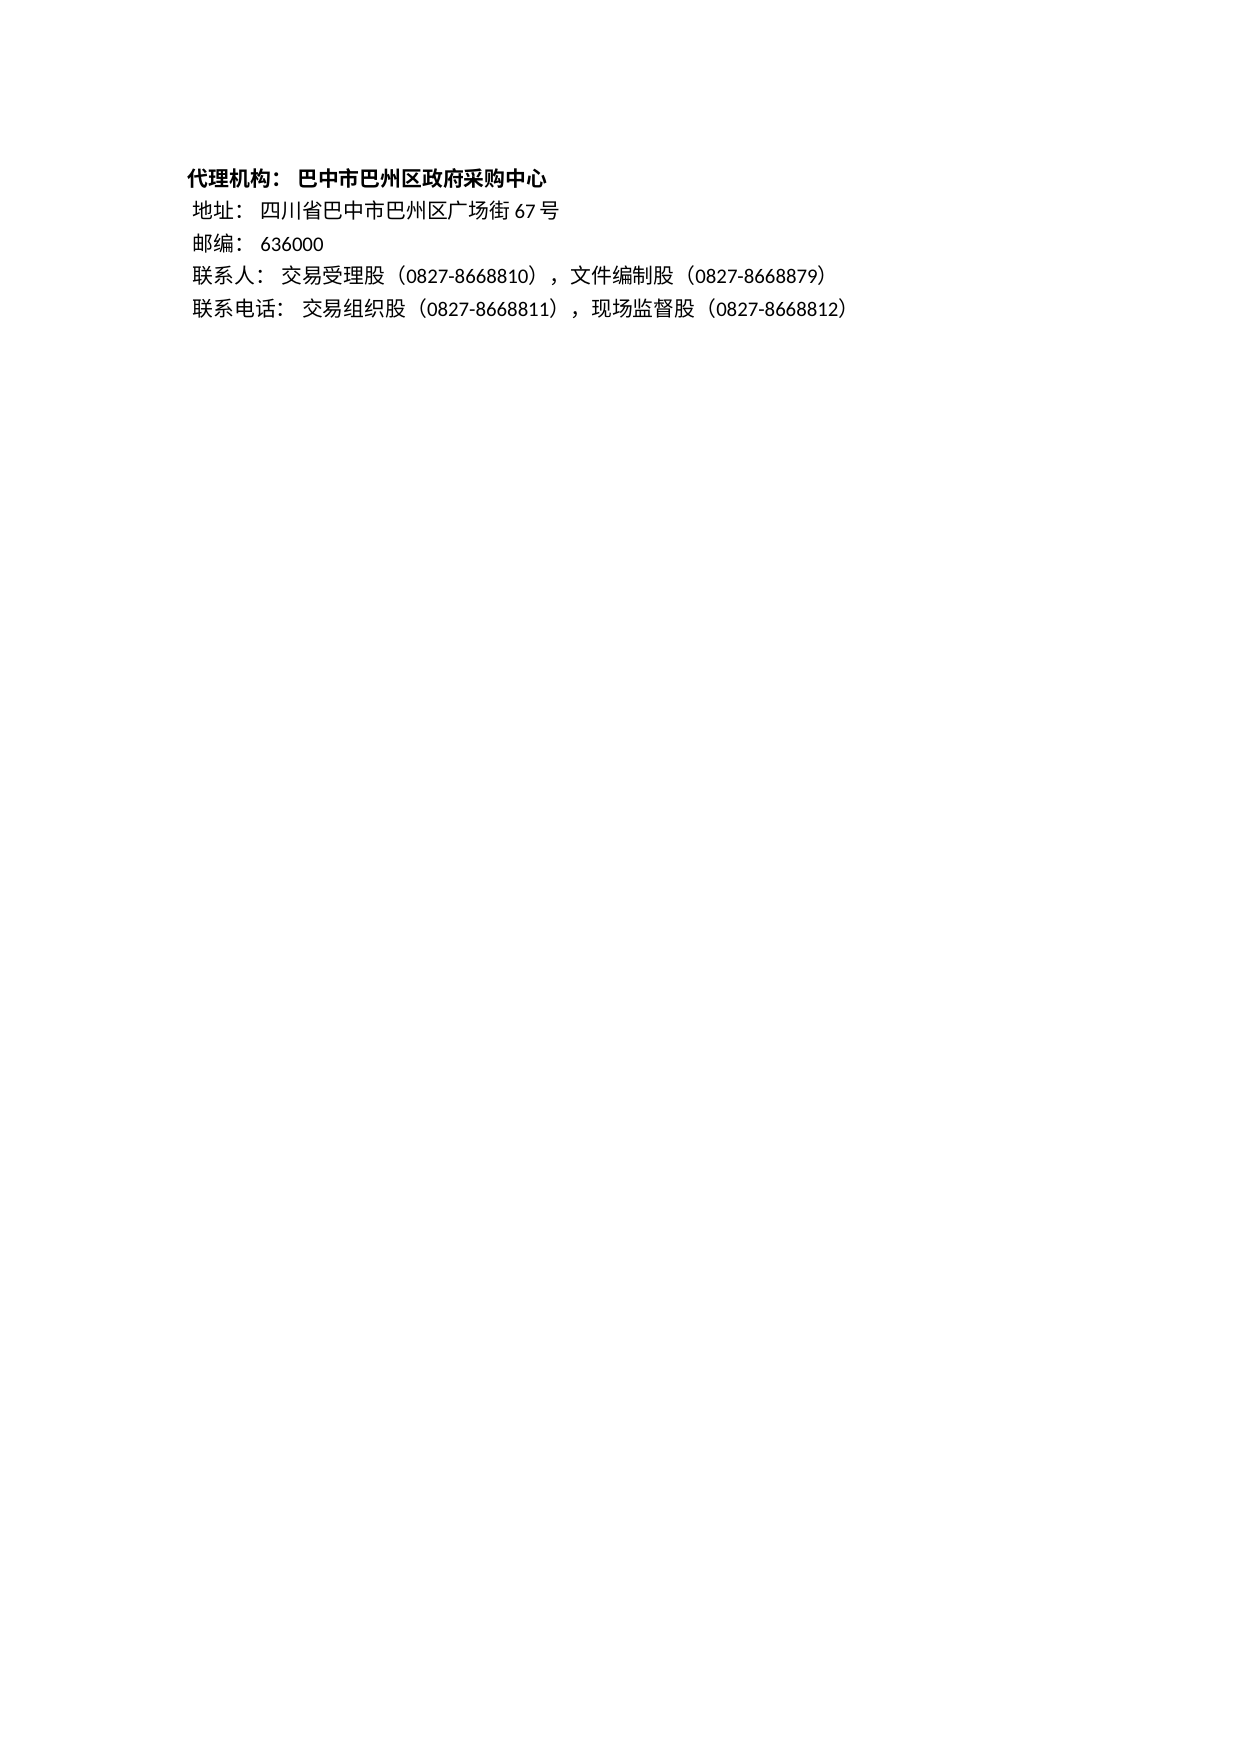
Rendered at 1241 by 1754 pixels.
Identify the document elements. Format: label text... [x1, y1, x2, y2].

text 邮编： 636000 [187, 227, 1053, 259]
text 联系人： 交易受理股（0827-8668810），文件编制股（0827-8668879） [187, 259, 1053, 292]
text 地址： 四川省巴中市巴州区广场街67号 [187, 194, 1053, 227]
text 联系电话： 交易组织股（0827-8668811），现场监督股（0827-8668812） [187, 292, 1053, 324]
text 代理机构： 巴中市巴州区政府采购中心 [187, 162, 1053, 194]
